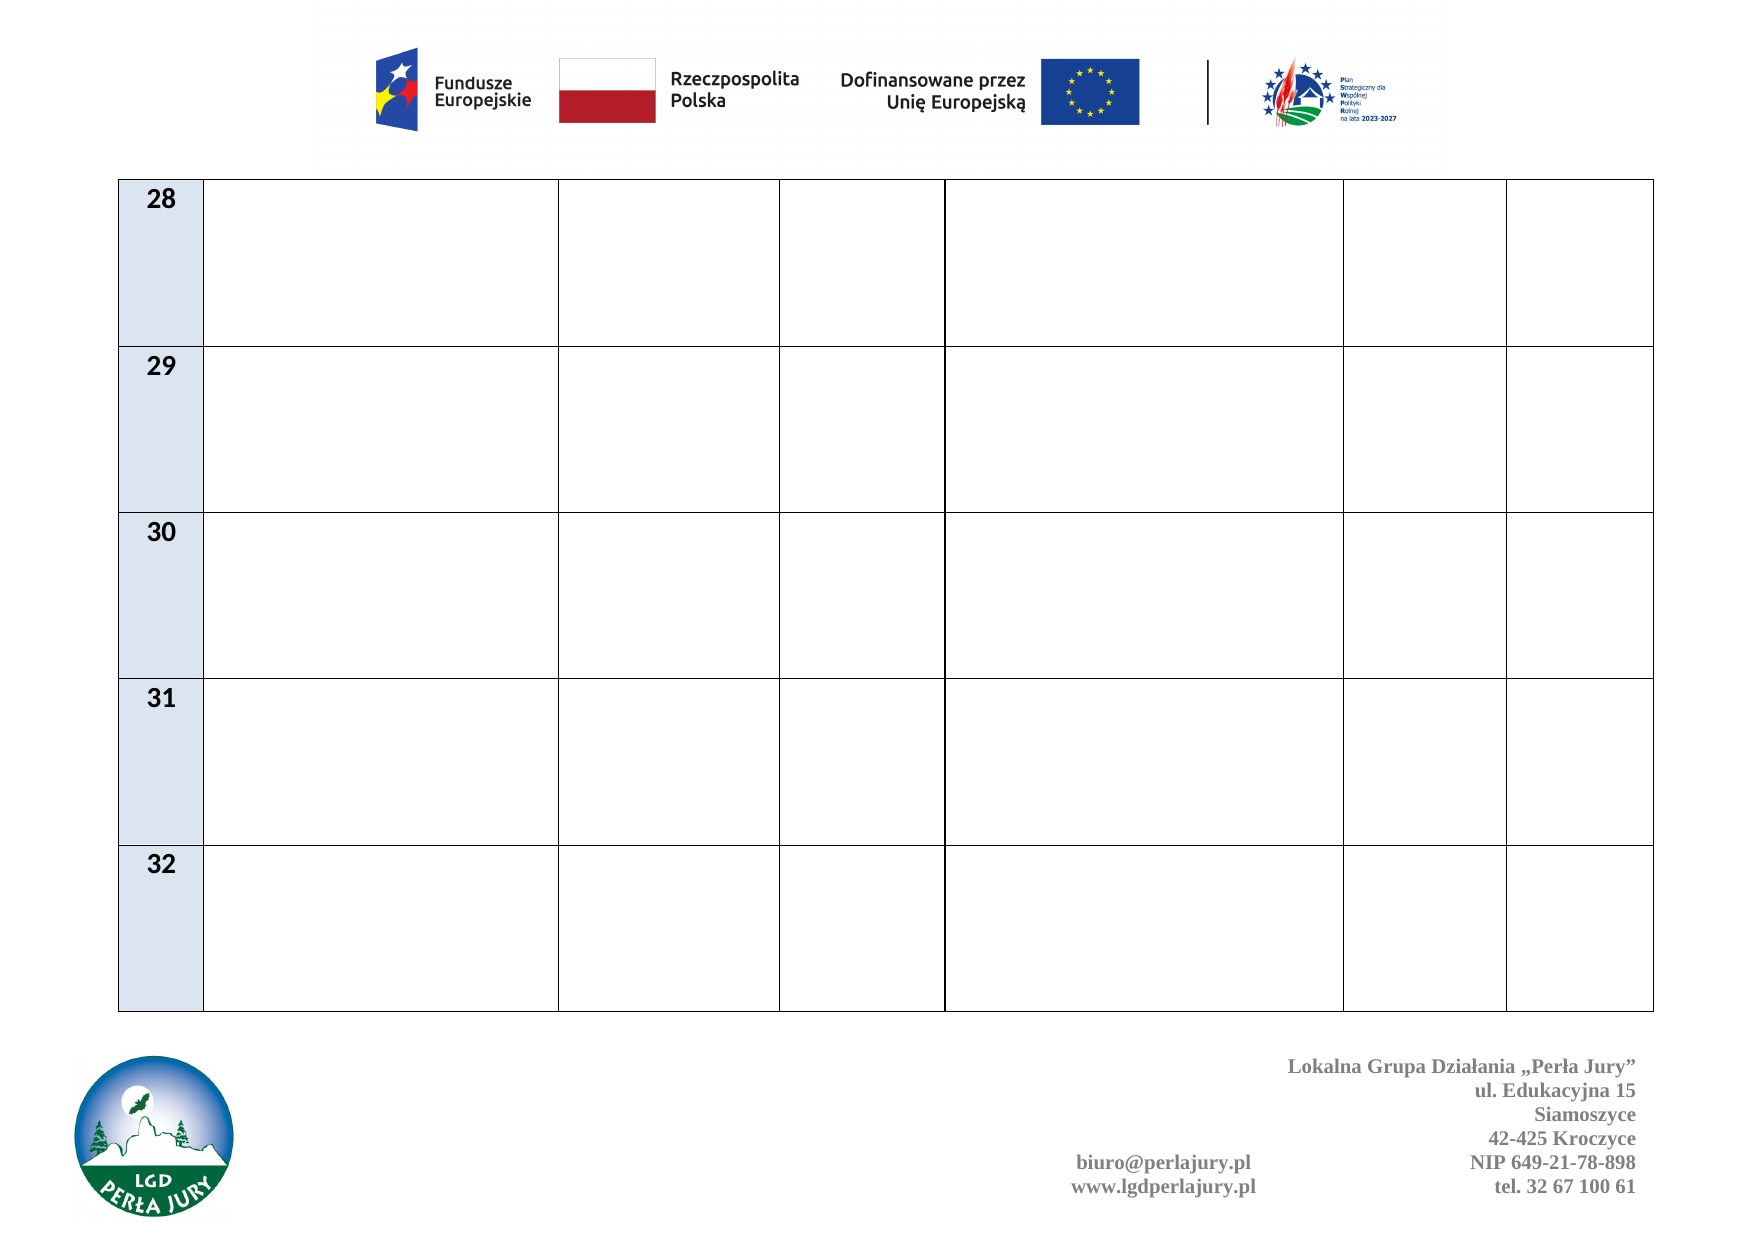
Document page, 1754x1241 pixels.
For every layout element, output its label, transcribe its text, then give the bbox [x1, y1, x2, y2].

table_cell [559, 846, 779, 1011]
table_cell [1507, 180, 1653, 346]
table_cell [780, 846, 944, 1011]
table_cell [204, 180, 558, 346]
table_cell [1344, 180, 1506, 346]
table_cell 31 [119, 679, 203, 844]
table_cell 28 [119, 180, 203, 346]
table_cell [1507, 846, 1653, 1011]
table_cell [1507, 347, 1653, 512]
table_cell [780, 679, 944, 844]
table_cell [204, 347, 558, 512]
table_cell [946, 513, 1343, 678]
table_cell [1507, 513, 1653, 678]
table_cell [204, 846, 558, 1011]
table_cell [204, 679, 558, 844]
table_cell [1344, 347, 1506, 512]
table_cell [946, 180, 1343, 346]
table_cell [204, 513, 558, 678]
table_cell [559, 347, 779, 512]
table_cell [1344, 513, 1506, 678]
picture [73, 1055, 235, 1224]
table_cell [946, 679, 1343, 844]
table_cell [780, 180, 944, 346]
table_cell 30 [119, 513, 203, 678]
table_cell [1344, 846, 1506, 1011]
table_cell [559, 679, 779, 844]
table_cell [780, 347, 944, 512]
picture [314, 0, 1445, 176]
table_cell [559, 513, 779, 678]
table_cell [946, 846, 1343, 1011]
table_cell [559, 180, 779, 346]
table_cell [946, 347, 1343, 512]
table_cell 29 [119, 347, 203, 512]
table_cell [1344, 679, 1506, 844]
table_cell [1507, 679, 1653, 844]
table_cell [780, 513, 944, 678]
table_cell 32 [119, 846, 203, 1011]
